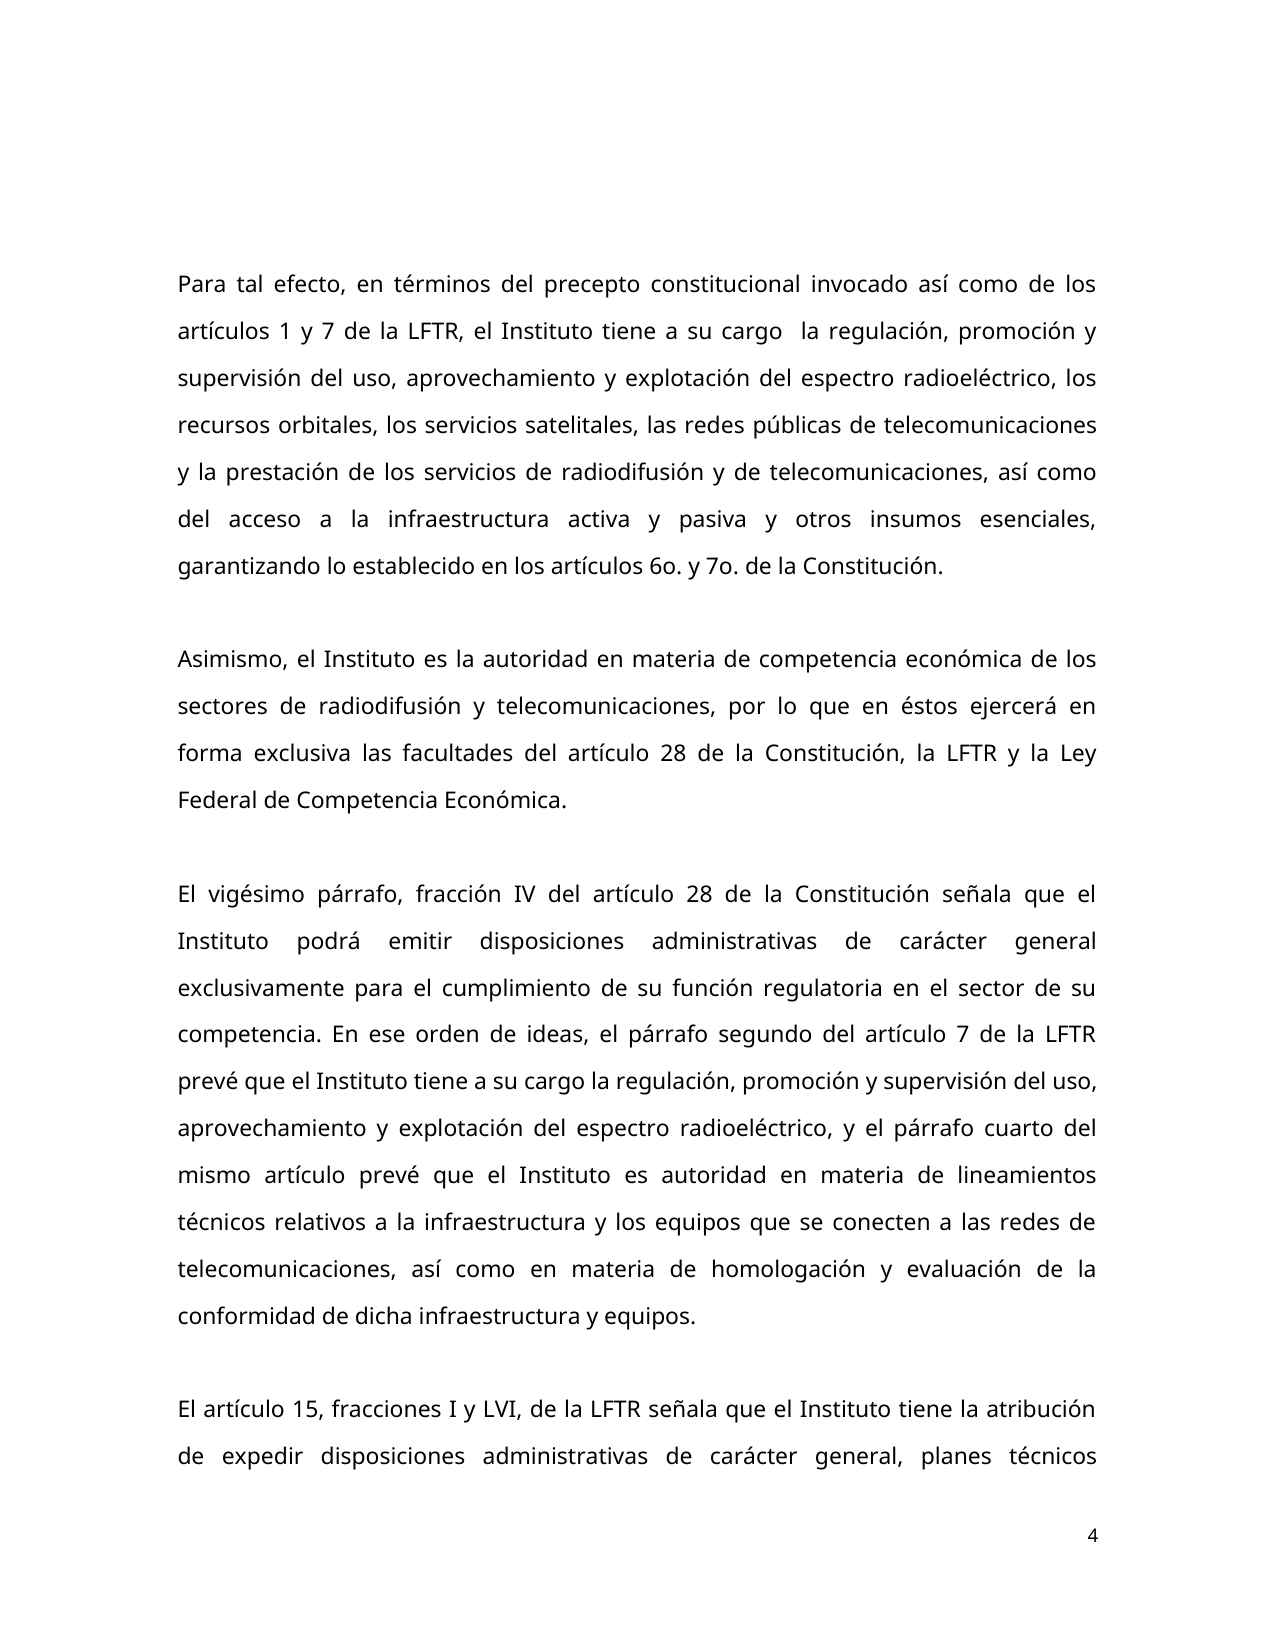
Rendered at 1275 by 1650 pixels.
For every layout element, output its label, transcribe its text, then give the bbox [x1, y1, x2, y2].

text Asimismo, el Instituto es la autoridad en materia de competencia económica de los sectores de radiodifusión y telecomunicaciones, por lo que en éstos ejercerá en forma exclusiva las facultades del artículo 28 de la Constitución, la LFTR y la Ley Federal de Competencia Económica. [177, 643, 1098, 815]
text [177, 1393, 1098, 1472]
text Para tal efecto, en términos del precepto constitucional invocado así como de los artículos 1 y 7 de la LFTR, el Instituto tiene a su cargo la regulación, promoción y supervisión del uso, aprovechamiento y explotación del espectro radioeléctrico, los recursos orbitales, los servicios satelitales, las redes públicas de telecomunicaciones y la prestación de los servicios de radiodifusión y de telecomunicaciones, así como del acceso a la infraestructura activa y pasiva y otros insumos esenciales, garantizando lo establecido en los artículos 6o. y 7o. de la Constitución. [177, 268, 1098, 581]
text El vigésimo párrafo, fracción IV del artículo 28 de la Constitución señala que el Instituto podrá emitir disposiciones administrativas de carácter general exclusivamente para el cumplimiento de su función regulatoria en el sector de su competencia. En ese orden de ideas, el párrafo segundo del artículo 7 de la LFTR prevé que el Instituto tiene a su cargo la regulación, promoción y supervisión del uso, aprovechamiento y explotación del espectro radioeléctrico, y el párrafo cuarto del mismo artículo prevé que el Instituto es autoridad en materia de lineamientos técnicos relativos a la infraestructura y los equipos que se conecten a las redes de telecomunicaciones, así como en materia de homologación y evaluación de la conformidad de dicha infraestructura y equipos. [177, 878, 1098, 1331]
